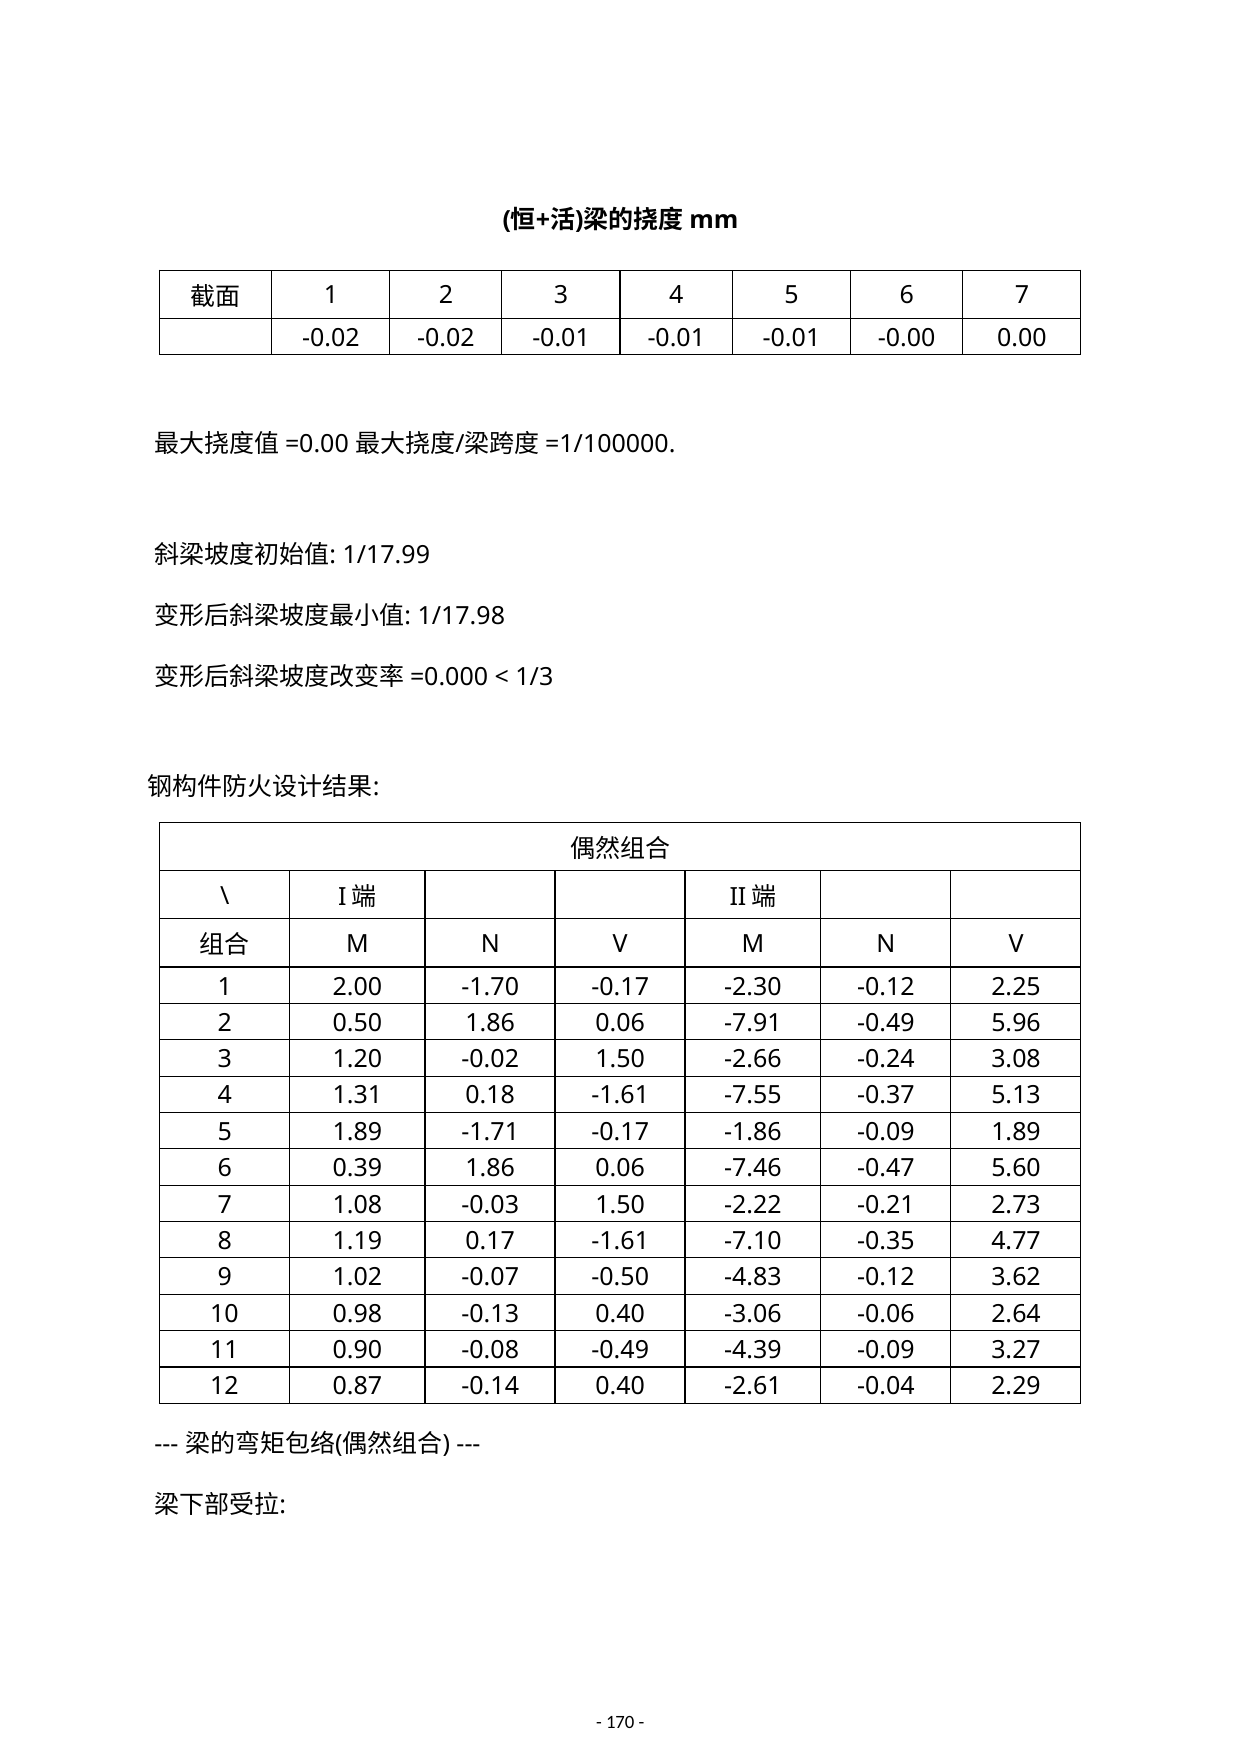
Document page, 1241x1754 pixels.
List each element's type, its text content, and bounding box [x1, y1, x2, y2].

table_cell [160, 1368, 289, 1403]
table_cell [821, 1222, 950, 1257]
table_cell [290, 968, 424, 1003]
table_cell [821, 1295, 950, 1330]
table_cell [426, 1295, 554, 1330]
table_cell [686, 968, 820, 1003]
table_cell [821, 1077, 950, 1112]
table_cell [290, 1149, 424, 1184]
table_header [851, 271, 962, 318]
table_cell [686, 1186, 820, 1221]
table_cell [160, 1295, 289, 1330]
text 斜梁坡度初始值: 1/17.99 [148, 529, 1093, 576]
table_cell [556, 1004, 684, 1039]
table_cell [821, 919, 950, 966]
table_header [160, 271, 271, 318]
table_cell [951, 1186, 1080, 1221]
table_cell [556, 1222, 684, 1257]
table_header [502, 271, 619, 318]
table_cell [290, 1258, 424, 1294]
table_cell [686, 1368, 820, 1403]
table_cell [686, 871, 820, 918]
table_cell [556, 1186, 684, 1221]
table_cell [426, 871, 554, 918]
text (恒+活)梁的挠度 mm [148, 194, 1093, 241]
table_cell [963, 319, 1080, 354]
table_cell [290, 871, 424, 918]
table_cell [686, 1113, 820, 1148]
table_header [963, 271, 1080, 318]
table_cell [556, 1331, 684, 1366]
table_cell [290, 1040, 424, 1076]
text 梁下部受拉: [148, 1479, 1093, 1526]
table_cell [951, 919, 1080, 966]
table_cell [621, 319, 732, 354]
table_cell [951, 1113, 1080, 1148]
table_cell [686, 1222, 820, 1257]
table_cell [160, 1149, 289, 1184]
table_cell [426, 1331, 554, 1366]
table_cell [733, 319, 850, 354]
text 变形后斜梁坡度改变率 =0.000 < 1/3 [148, 651, 1093, 698]
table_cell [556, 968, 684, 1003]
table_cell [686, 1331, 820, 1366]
text 最大挠度值 =0.00 最大挠度/梁跨度 =1/100000. [148, 418, 1093, 465]
text --- 梁的弯矩包络(偶然组合) --- [148, 1418, 1093, 1465]
text 钢构件防火设计结果: [148, 761, 1093, 808]
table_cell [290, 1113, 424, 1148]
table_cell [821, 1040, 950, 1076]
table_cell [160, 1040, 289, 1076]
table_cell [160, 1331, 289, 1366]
text 变形后斜梁坡度最小值: 1/17.98 [148, 590, 1093, 637]
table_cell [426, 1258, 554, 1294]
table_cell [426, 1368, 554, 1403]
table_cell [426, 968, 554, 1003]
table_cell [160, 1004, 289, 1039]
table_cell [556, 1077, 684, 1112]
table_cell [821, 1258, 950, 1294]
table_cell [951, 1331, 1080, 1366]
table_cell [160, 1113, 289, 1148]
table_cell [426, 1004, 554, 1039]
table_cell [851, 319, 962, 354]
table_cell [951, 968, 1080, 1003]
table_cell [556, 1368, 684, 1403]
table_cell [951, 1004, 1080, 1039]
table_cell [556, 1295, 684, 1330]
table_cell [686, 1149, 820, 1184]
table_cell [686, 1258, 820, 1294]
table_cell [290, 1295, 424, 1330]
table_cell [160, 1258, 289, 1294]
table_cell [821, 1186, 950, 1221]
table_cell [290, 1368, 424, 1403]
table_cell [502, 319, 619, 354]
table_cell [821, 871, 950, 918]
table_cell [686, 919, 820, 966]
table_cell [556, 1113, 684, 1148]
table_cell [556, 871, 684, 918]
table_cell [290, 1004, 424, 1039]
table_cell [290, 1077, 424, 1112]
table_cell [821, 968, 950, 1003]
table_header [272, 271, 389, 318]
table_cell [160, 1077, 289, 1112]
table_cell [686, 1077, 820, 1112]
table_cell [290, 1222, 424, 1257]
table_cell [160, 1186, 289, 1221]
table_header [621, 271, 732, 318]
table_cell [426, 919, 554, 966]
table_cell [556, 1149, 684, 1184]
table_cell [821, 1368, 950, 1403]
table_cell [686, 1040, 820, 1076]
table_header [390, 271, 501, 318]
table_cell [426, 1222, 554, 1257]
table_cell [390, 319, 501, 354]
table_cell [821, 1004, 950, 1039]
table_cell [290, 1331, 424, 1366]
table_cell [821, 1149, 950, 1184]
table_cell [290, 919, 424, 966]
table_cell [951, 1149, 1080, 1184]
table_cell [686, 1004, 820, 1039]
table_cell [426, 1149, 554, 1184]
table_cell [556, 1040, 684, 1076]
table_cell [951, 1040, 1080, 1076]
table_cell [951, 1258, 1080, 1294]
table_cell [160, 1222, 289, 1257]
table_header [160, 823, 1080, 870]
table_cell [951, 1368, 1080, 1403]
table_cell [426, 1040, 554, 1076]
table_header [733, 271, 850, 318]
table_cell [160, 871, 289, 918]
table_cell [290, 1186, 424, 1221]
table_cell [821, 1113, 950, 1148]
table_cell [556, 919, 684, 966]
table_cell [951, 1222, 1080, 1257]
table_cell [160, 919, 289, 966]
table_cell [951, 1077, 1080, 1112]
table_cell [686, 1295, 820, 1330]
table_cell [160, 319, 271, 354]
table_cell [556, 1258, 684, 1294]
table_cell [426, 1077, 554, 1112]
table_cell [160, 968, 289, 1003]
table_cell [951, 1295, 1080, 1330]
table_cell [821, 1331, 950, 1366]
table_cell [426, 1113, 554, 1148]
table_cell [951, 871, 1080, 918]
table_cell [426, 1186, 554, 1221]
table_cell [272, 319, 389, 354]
